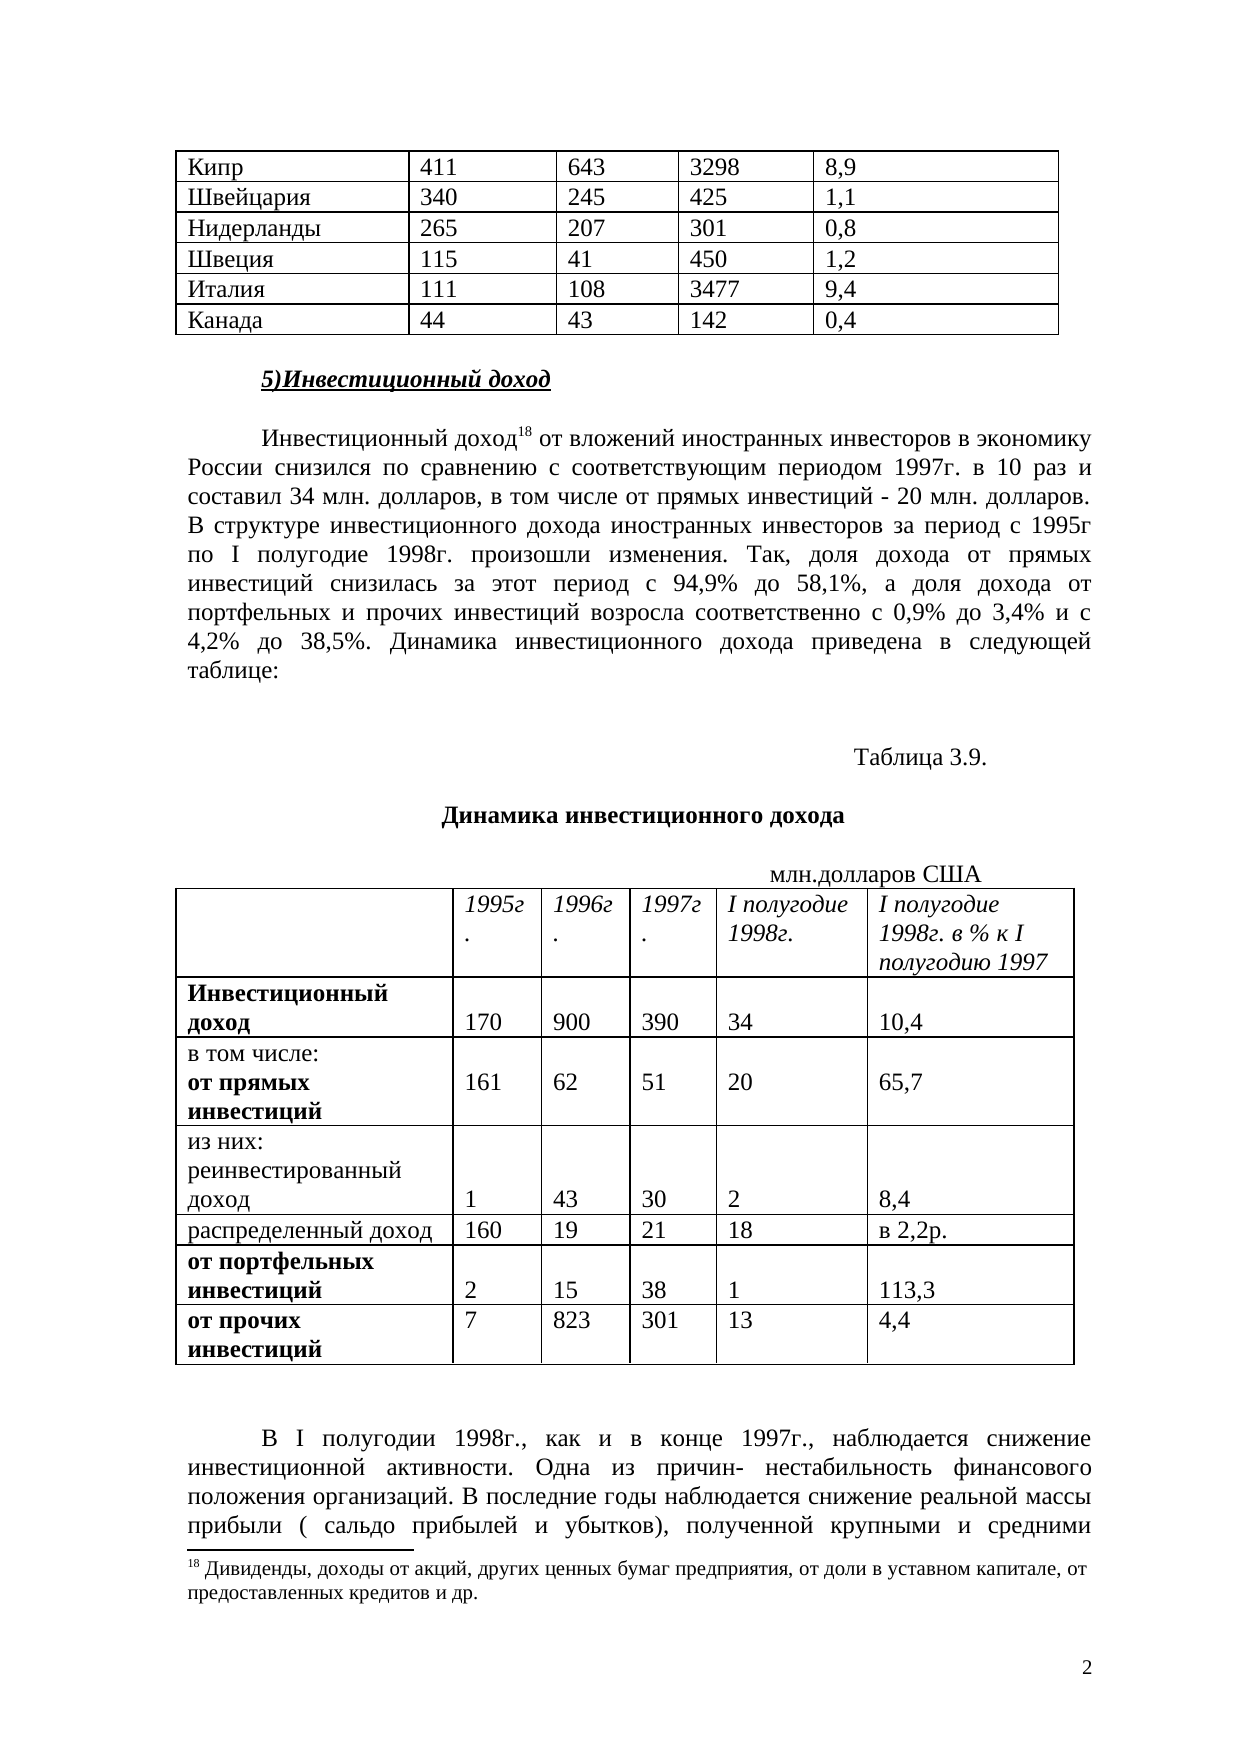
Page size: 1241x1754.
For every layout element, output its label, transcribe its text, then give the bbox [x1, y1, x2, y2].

table_cell 9,4 [814, 274, 1058, 303]
table_cell Швейцария [177, 182, 408, 211]
text Динамика инвестиционного дохода [187, 800, 1092, 829]
table_cell 265 [410, 213, 556, 242]
table_cell 13 [717, 1305, 867, 1363]
table_cell 8,4 [868, 1126, 1073, 1213]
table_cell 1,2 [814, 243, 1058, 272]
table_cell 34 [717, 978, 867, 1036]
table_cell 43 [542, 1126, 629, 1213]
table_cell в том числе: от прямых инвестиций [177, 1038, 452, 1125]
table_cell 301 [631, 1305, 716, 1363]
table_cell 10,4 [868, 978, 1073, 1036]
table_cell 8,9 [814, 152, 1058, 181]
table_cell от прочих инвестиций [177, 1305, 452, 1363]
table_cell 4,4 [868, 1305, 1073, 1363]
table_header 1997г. [631, 889, 716, 976]
table_cell 41 [557, 243, 678, 272]
table_cell распределенный доход [177, 1215, 452, 1244]
table_cell 38 [631, 1246, 716, 1304]
table_cell в 2,2р. [868, 1215, 1073, 1244]
table_cell 0,4 [814, 305, 1058, 334]
table_cell Инвестиционный доход [177, 978, 452, 1036]
table_cell Италия [177, 274, 408, 303]
table_cell 65,7 [868, 1038, 1073, 1125]
table_header 1996г. [542, 889, 629, 976]
table_cell 2 [454, 1246, 541, 1304]
table_cell 115 [410, 243, 556, 272]
table_cell из них: реинвестированный доход [177, 1126, 452, 1213]
table_header I полугодие 1998г. в % к I полугодию 1997 [868, 889, 1073, 976]
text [187, 1423, 1092, 1539]
table_cell 390 [631, 978, 716, 1036]
text млн.долларов США [187, 858, 1092, 887]
table_cell 450 [679, 243, 813, 272]
table_cell 111 [410, 274, 556, 303]
table_cell 19 [542, 1215, 629, 1244]
table_cell 51 [631, 1038, 716, 1125]
table_cell 43 [557, 305, 678, 334]
table_cell 160 [454, 1215, 541, 1244]
text Инвестиционный доход от вложений иностранных инвесторов в экономику России снизился по сравнению с соответствующим периодом 1997г. в 10 раз и составил 34 млн. долларов, в том числе от прямых инвестиций - 20 млн. долларов. В структуре инвестиционного дохода иностранных инвесторов за период с 1995г по I полугодие 1998г. произошли изменения. Так, доля дохода от прямых инвестиций снизилась за этот период с 94,9% до 58,1%, а доля дохода от портфельных и прочих инвестиций возросла соответственно с 0,9% до 3,4% и с 4,2% до 38,5%. Динамика инвестиционного дохода приведена в следующей таблице: [187, 422, 1092, 684]
table_cell 170 [454, 978, 541, 1036]
table_cell 142 [679, 305, 813, 334]
table_cell 1 [717, 1246, 867, 1304]
table_cell Кипр [177, 152, 408, 181]
table_cell 2 [717, 1126, 867, 1213]
table_cell 245 [557, 182, 678, 211]
table_cell 823 [542, 1305, 629, 1363]
table_header 1995г. [454, 889, 541, 976]
table_cell 21 [631, 1215, 716, 1244]
text 5)Инвестиционный доход [187, 364, 1092, 393]
table_cell 301 [679, 213, 813, 242]
table_cell 44 [410, 305, 556, 334]
table_cell 425 [679, 182, 813, 211]
table_cell 15 [542, 1246, 629, 1304]
table_header I полугодие 1998г. [717, 889, 867, 976]
table_cell 411 [410, 152, 556, 181]
table_cell 62 [542, 1038, 629, 1125]
table_cell 643 [557, 152, 678, 181]
table_cell Канада [177, 305, 408, 334]
table_cell 207 [557, 213, 678, 242]
table_cell 7 [454, 1305, 541, 1363]
table_cell 3477 [679, 274, 813, 303]
table_cell 20 [717, 1038, 867, 1125]
table_cell 1,1 [814, 182, 1058, 211]
table_cell 108 [557, 274, 678, 303]
table_header [177, 889, 452, 976]
table_cell 18 [717, 1215, 867, 1244]
table_cell 161 [454, 1038, 541, 1125]
table_cell Нидерланды [177, 213, 408, 242]
table_cell 340 [410, 182, 556, 211]
table_cell от портфельных инвестиций [177, 1246, 452, 1304]
table_cell Швеция [177, 243, 408, 272]
table_cell 113,3 [868, 1246, 1073, 1304]
table_cell 0,8 [814, 213, 1058, 242]
table_cell 900 [542, 978, 629, 1036]
table_cell 1 [454, 1126, 541, 1213]
text Таблица 3.9. [187, 742, 1092, 771]
table_cell 3298 [679, 152, 813, 181]
table_cell 30 [631, 1126, 716, 1213]
